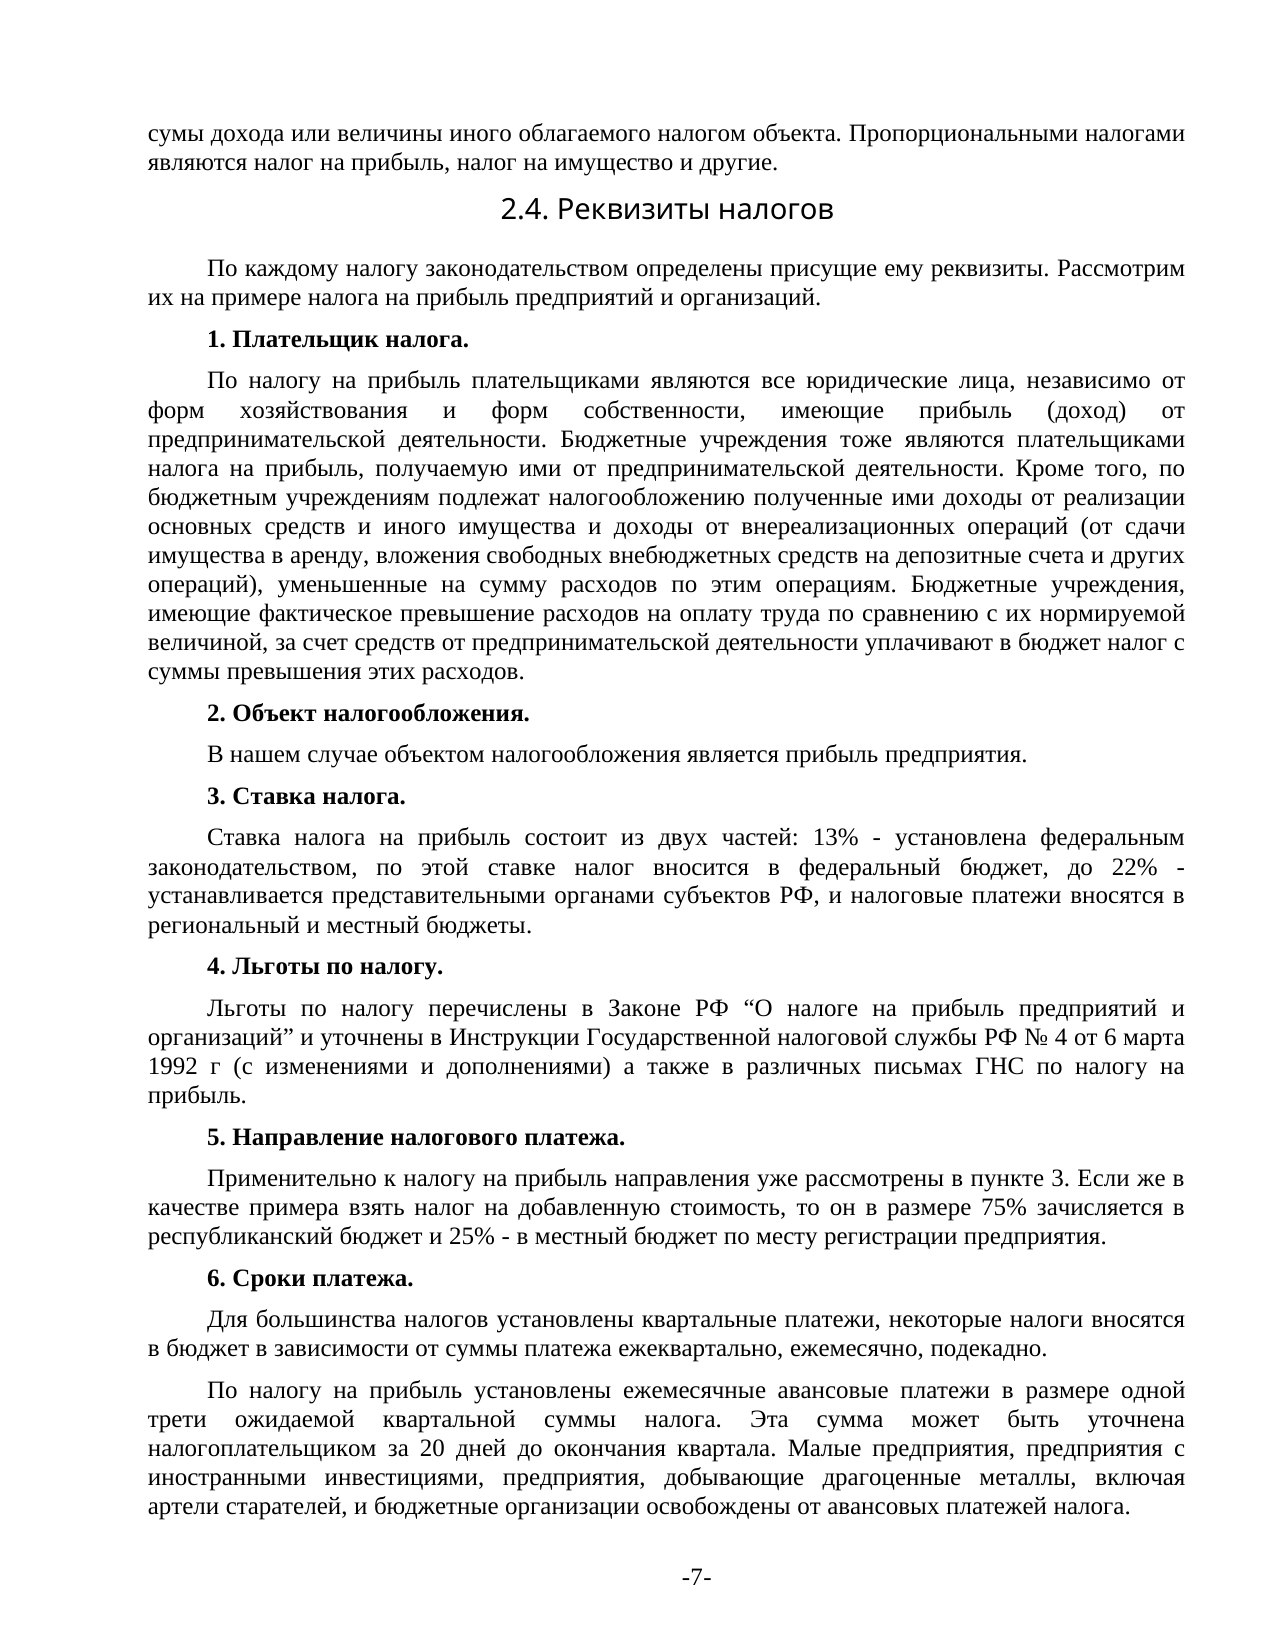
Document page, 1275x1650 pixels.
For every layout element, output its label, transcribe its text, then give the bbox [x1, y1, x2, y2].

text 1. Плательщик налога. [148, 324, 1186, 353]
text Применительно к налогу на прибыль направления уже рассмотрены в пункте 3. Если же в качестве примера взять налог на добавленную стоимость, то он в размере 75% зачисляется в республиканский бюджет и 25% - в местный бюджет по месту регистрации предприятия. [148, 1163, 1186, 1250]
subtitle 2.4. Реквизиты налогов [148, 189, 1186, 228]
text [148, 118, 1186, 176]
text 5. Направление налогового платежа. [148, 1121, 1186, 1150]
text По налогу на прибыль установлены ежемесячные авансовые платежи в размере одной трети ожидаемой квартальной суммы налога. Эта сумма может быть уточнена налогоплательщиком за 20 дней до окончания квартала. Малые предприятия, предприятия с иностранными инвестициями, предприятия, добывающие драгоценные металлы, включая артели старателей, и бюджетные организации освобождены от авансовых платежей налога. [148, 1375, 1186, 1520]
text Льготы по налогу перечислены в Законе РФ “О налоге на прибыль предприятий и организаций” и уточнены в Инструкции Государственной налоговой службы РФ № 4 от 6 марта 1992 г (с изменениями и дополнениями) а также в различных письмах ГНС по налогу на прибыль. [148, 993, 1186, 1109]
text Для большинства налогов установлены квартальные платежи, некоторые налоги вносятся в бюджет в зависимости от суммы платежа ежеквартально, ежемесячно, подекадно. [148, 1304, 1186, 1362]
text 6. Сроки платежа. [148, 1263, 1186, 1292]
text 4. Льготы по налогу. [148, 951, 1186, 980]
text 2. Объект налогообложения. [148, 698, 1186, 727]
text В нашем случае объектом налогообложения является прибыль предприятия. [148, 739, 1186, 768]
text По налогу на прибыль плательщиками являются все юридические лица, независимо от форм хозяйствования и форм собственности, имеющие прибыль (доход) от предпринимательской деятельности. Бюджетные учреждения тоже являются плательщиками налога на прибыль, получаемую ими от предпринимательской деятельности. Кроме того, по бюджетным учреждениям подлежат налогообложению полученные ими доходы от реализации основных средств и иного имущества и доходы от внереализационных операций (от сдачи имущества в аренду, вложения свободных внебюджетных средств на депозитные счета и других операций), уменьшенные на сумму расходов по этим операциям. Бюджетные учреждения, имеющие фактическое превышение расходов на оплату труда по сравнению с их нормируемой величиной, за счет средств от предпринимательской деятельности уплачивают в бюджет налог с суммы превышения этих расходов. [148, 365, 1186, 685]
text Ставка налога на прибыль состоит из двух частей: 13% - установлена федеральным законодательством, по этой ставке налог вносится в федеральный бюджет, до 22% - устанавливается представительными органами субъектов РФ, и налоговые платежи вносятся в региональный и местный бюджеты. [148, 822, 1186, 938]
text По каждому налогу законодательством определены присущие ему реквизиты. Рассмотрим их на примере налога на прибыль предприятий и организаций. [148, 253, 1186, 311]
text 3. Ставка налога. [148, 781, 1186, 810]
